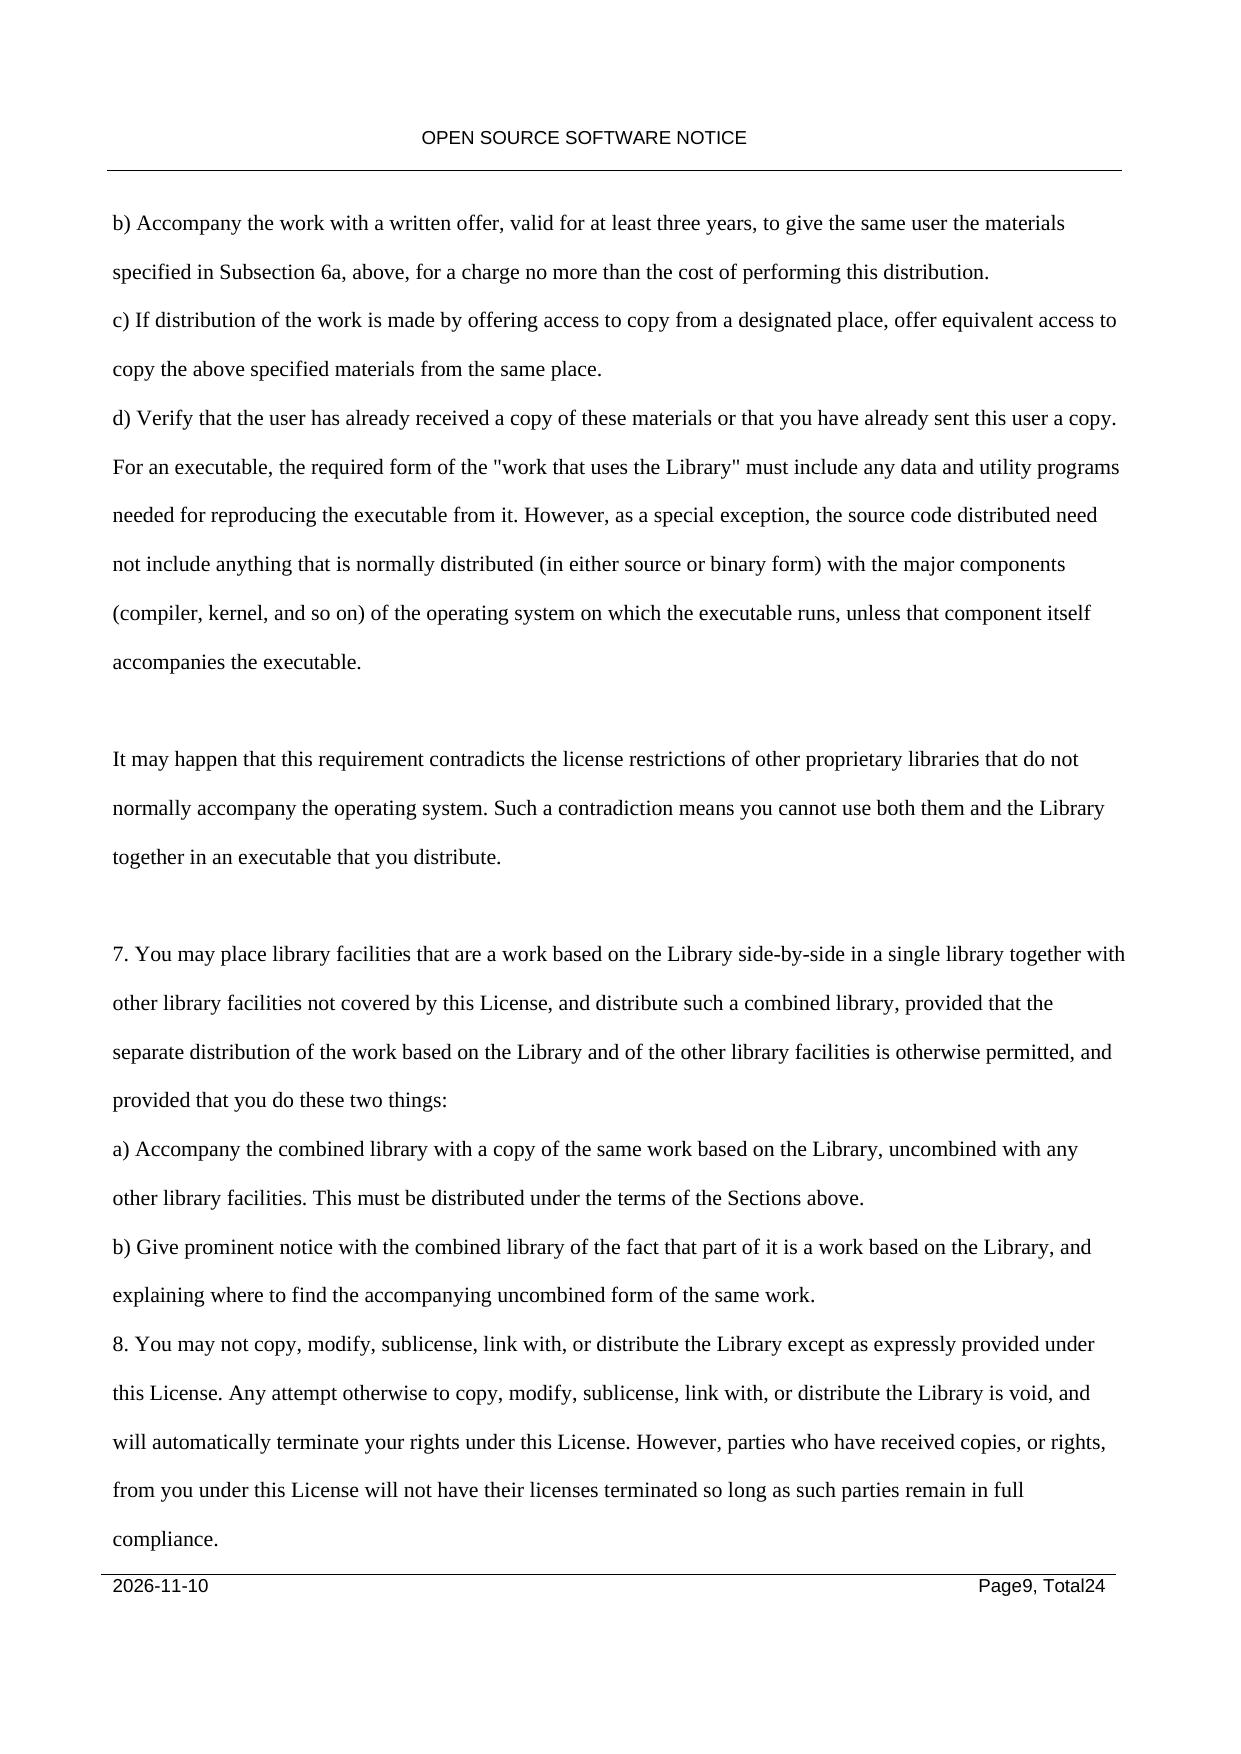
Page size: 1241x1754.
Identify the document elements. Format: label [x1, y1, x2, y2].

text [112, 206, 1128, 1555]
